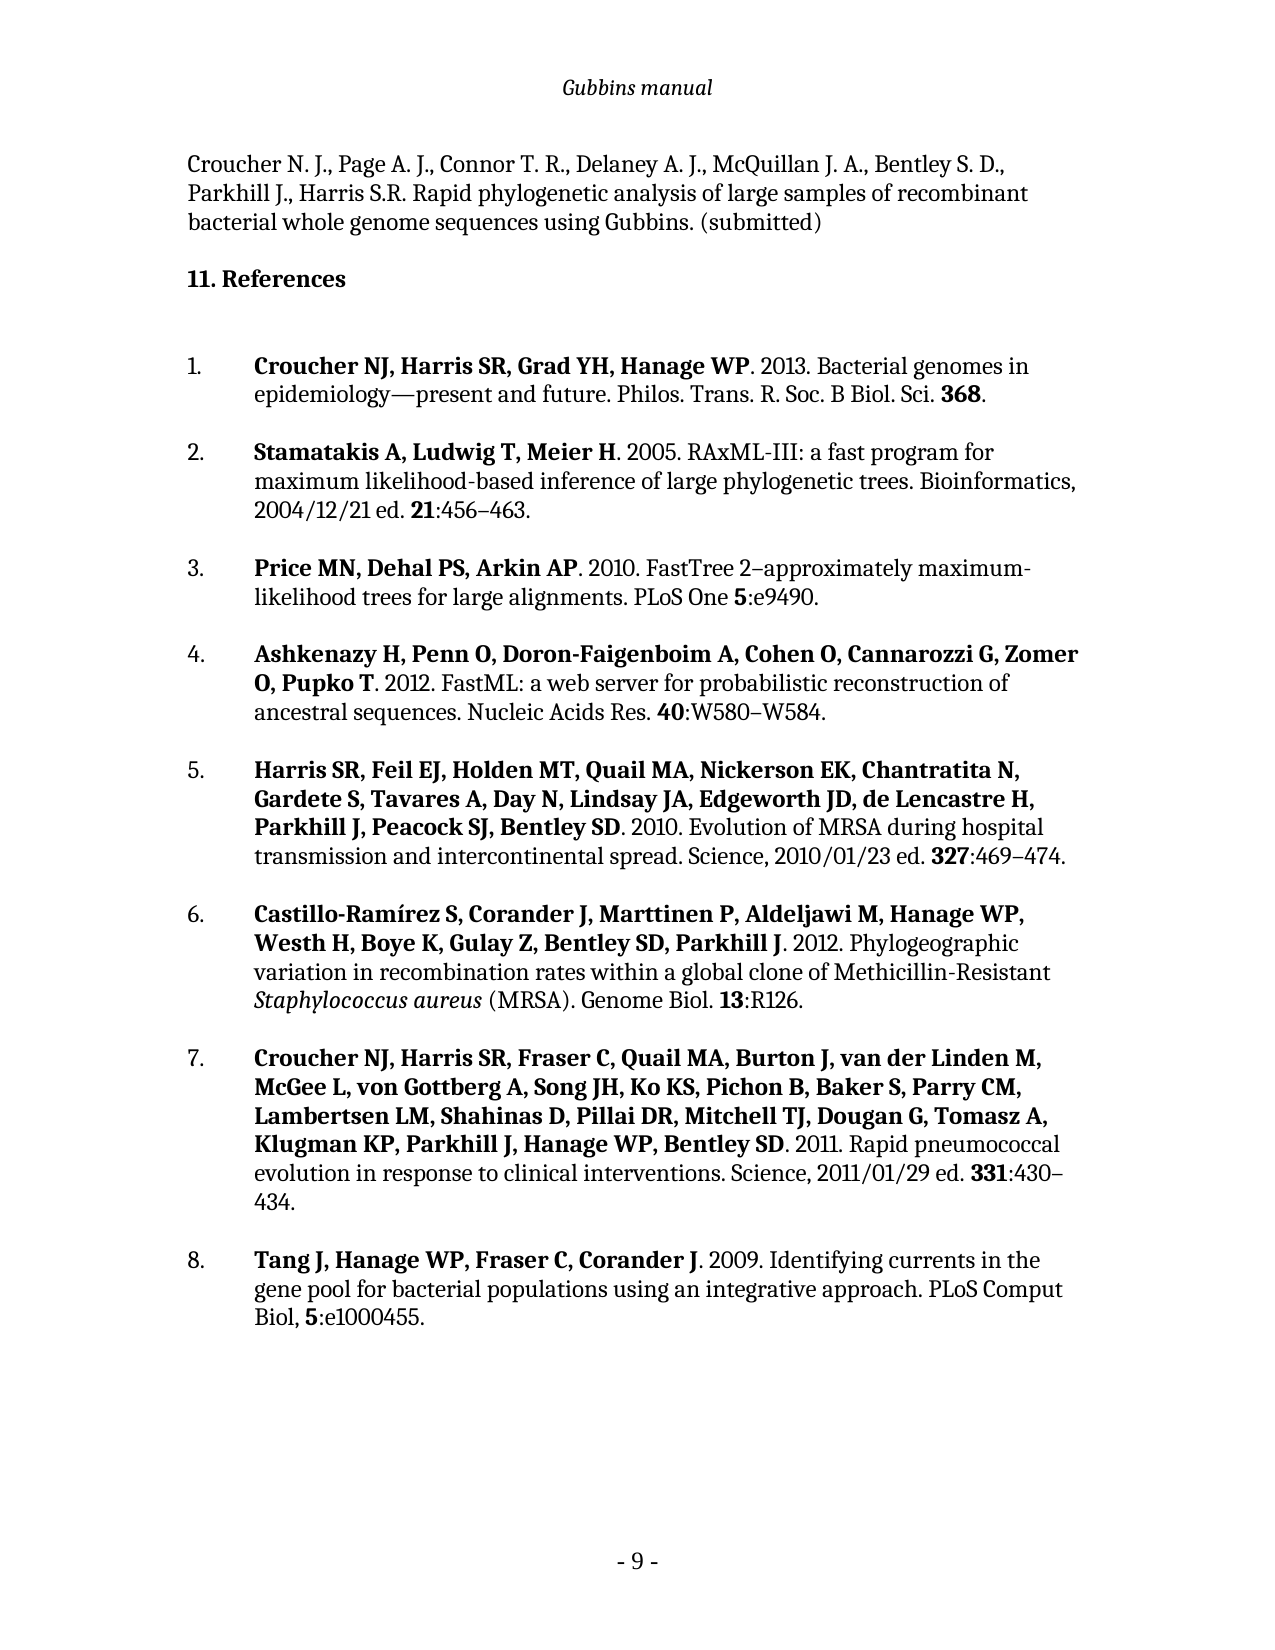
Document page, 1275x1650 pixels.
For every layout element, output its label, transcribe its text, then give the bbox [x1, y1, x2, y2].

text 4. Ashkenazy H, Penn O, Doron-Faigenboim A, Cohen O, Cannarozzi G, Zomer O, Pupko T. 2012. FastML: a web server for probabilistic reconstruction of ancestral sequences. Nucleic Acids Res. 40:W580–W584. [187, 640, 1087, 727]
text 2. Stamatakis A, Ludwig T, Meier H. 2005. RAxML-III: a fast program for maximum likelihood-based inference of large phylogenetic trees. Bioinformatics, 2004/12/21 ed. 21:456–463. [187, 438, 1087, 524]
text 1. Croucher NJ, Harris SR, Grad YH, Hanage WP. 2013. Bacterial genomes in epidemiology—present and future. Philos. Trans. R. Soc. B Biol. Sci. 368. [187, 352, 1087, 409]
text Croucher N. J., Page A. J., Connor T. R., Delaney A. J., McQuillan J. A., Bentley S. D., Parkhill J., Harris S.R. Rapid phylogenetic analysis of large samples of recombinant bacterial whole genome sequences using Gubbins. (submitted) [187, 150, 1087, 236]
text 5. Harris SR, Feil EJ, Holden MT, Quail MA, Nickerson EK, Chantratita N, Gardete S, Tavares A, Day N, Lindsay JA, Edgeworth JD, de Lencastre H, Parkhill J, Peacock SJ, Bentley SD. 2010. Evolution of MRSA during hospital transmission and intercontinental spread. Science, 2010/01/23 ed. 327:469–474. [187, 756, 1087, 871]
text 11. References [187, 265, 1087, 294]
text 7. Croucher NJ, Harris SR, Fraser C, Quail MA, Burton J, van der Linden M, McGee L, von Gottberg A, Song JH, Ko KS, Pichon B, Baker S, Parry CM, Lambertsen LM, Shahinas D, Pillai DR, Mitchell TJ, Dougan G, Tomasz A, Klugman KP, Parkhill J, Hanage WP, Bentley SD. 2011. Rapid pneumococcal evolution in response to clinical interventions. Science, 2011/01/29 ed. 331:430–434. [187, 1044, 1087, 1217]
text 6. Castillo-Ramírez S, Corander J, Marttinen P, Aldeljawi M, Hanage WP, Westh H, Boye K, Gulay Z, Bentley SD, Parkhill J. 2012. Phylogeographic variation in recombination rates within a global clone of Methicillin-Resistant Staphylococcus aureus (MRSA). Genome Biol. 13:R126. [187, 900, 1087, 1015]
text 3. Price MN, Dehal PS, Arkin AP. 2010. FastTree 2–approximately maximum-likelihood trees for large alignments. PLoS One 5:e9490. [187, 554, 1087, 611]
text 8. Tang J, Hanage WP, Fraser C, Corander J. 2009. Identifying currents in the gene pool for bacterial populations using an integrative approach. PLoS Comput Biol, 5:e1000455. [187, 1246, 1087, 1332]
